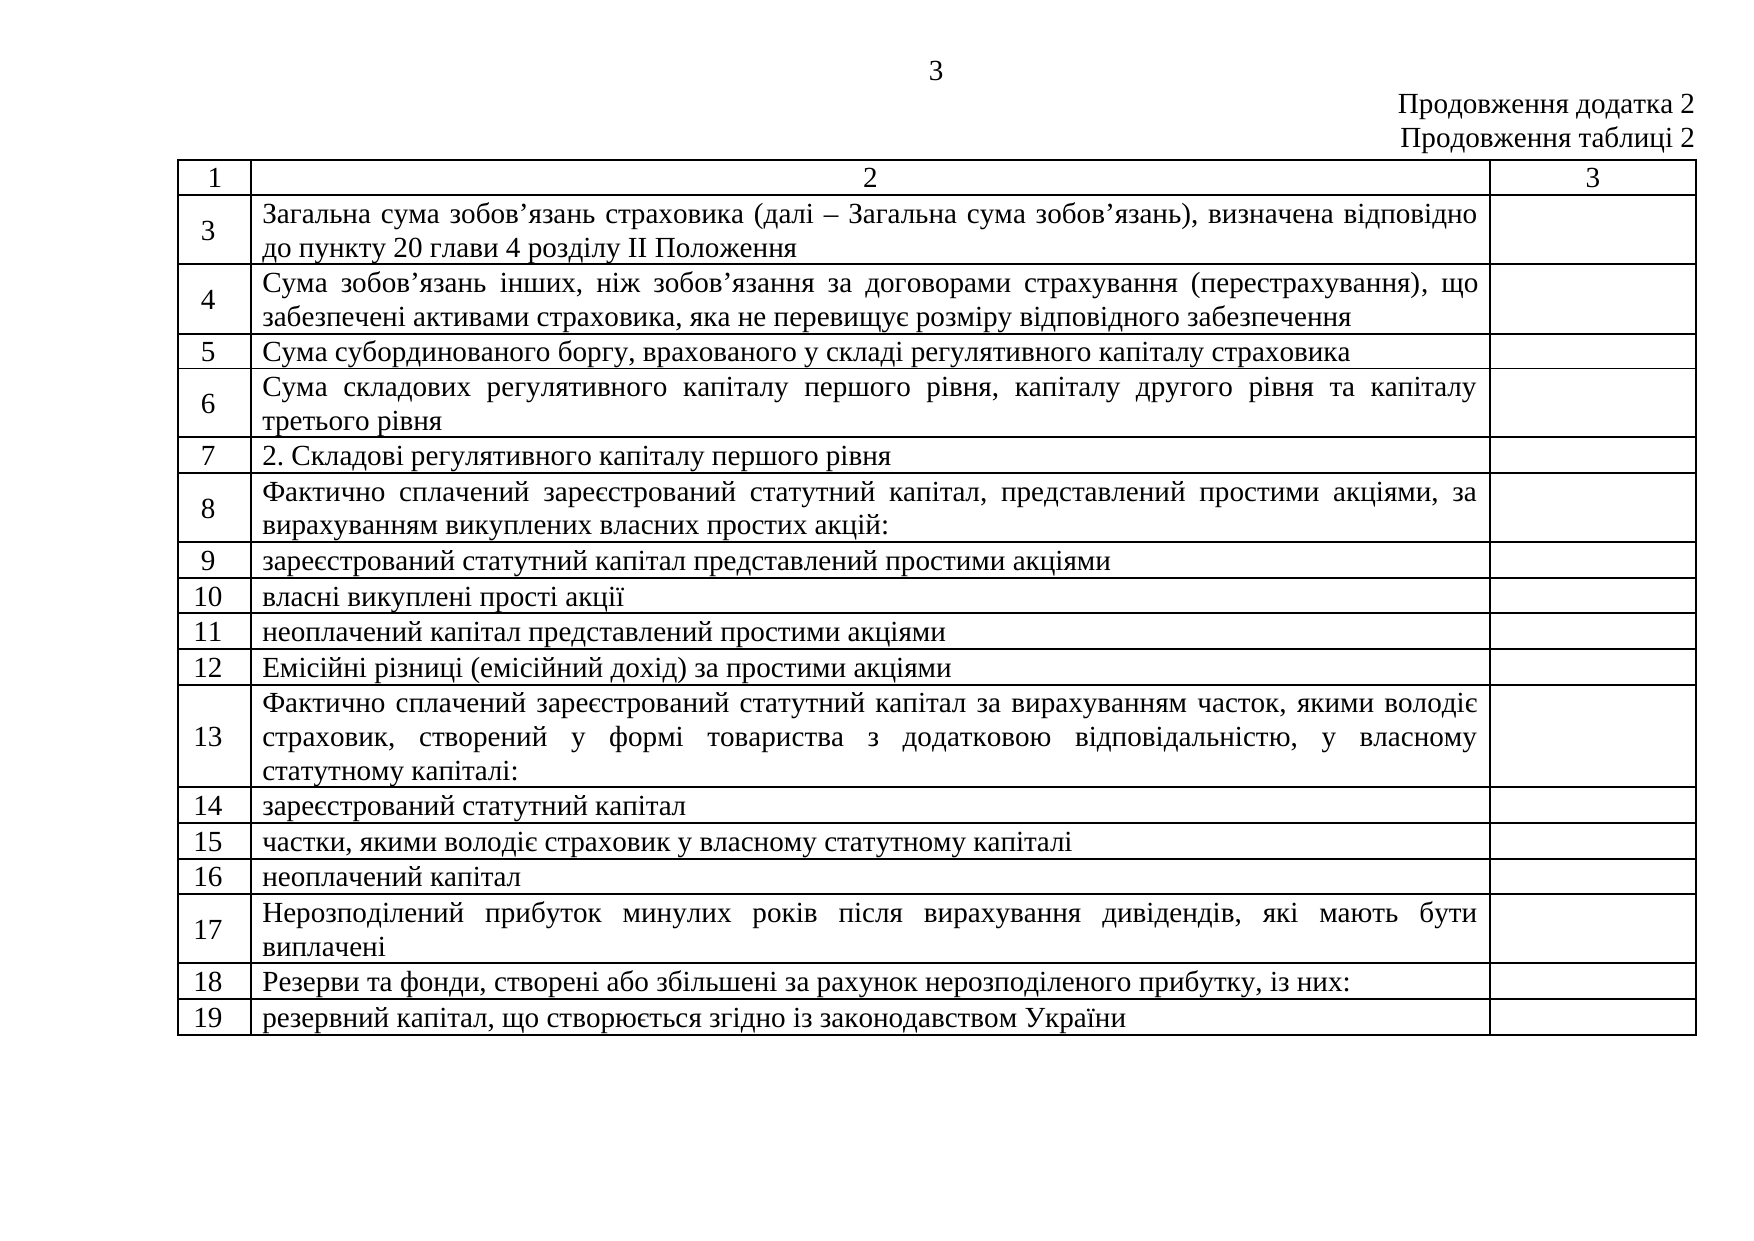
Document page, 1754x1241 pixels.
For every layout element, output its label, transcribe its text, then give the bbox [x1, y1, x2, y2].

table_cell Фактично сплачений зареєстрований статутний капітал за вирахуванням часток, якими володіє страховик, створений у формі товариства з додатковою відповідальністю, у власному статутному капіталі: [252, 686, 1489, 786]
table_cell [179, 1000, 250, 1033]
table_cell [179, 895, 250, 962]
table_header 3 [1491, 161, 1695, 194]
table_cell [179, 614, 250, 648]
table_cell Нерозподілений прибуток минулих років після вирахування дивідендів, які мають бути виплачені [252, 895, 1489, 962]
table_cell [179, 650, 250, 683]
table_cell [1491, 474, 1695, 541]
table_cell 2. Складові регулятивного капіталу першого рівня [252, 438, 1489, 472]
table_cell [179, 369, 250, 436]
table_cell [1491, 265, 1695, 332]
table_cell [179, 824, 250, 857]
table_cell [179, 474, 250, 541]
table_cell Сума субординованого боргу, врахованого у складі регулятивного капіталу страховика [252, 335, 1489, 368]
table_cell [179, 964, 250, 998]
table_cell [1491, 686, 1695, 786]
table_cell [1491, 196, 1695, 263]
table_cell частки, якими володіє страховик у власному статутному капіталі [252, 824, 1489, 857]
table_cell неоплачений капітал представлений простими акціями [252, 614, 1489, 648]
table_cell [1491, 543, 1695, 577]
table_cell [179, 196, 250, 263]
table_cell [179, 579, 250, 612]
table_header 2 [252, 161, 1489, 194]
table_header 1 [179, 161, 250, 194]
table_cell [1491, 614, 1695, 648]
table_cell [179, 438, 250, 472]
table_cell Фактично сплачений зареєстрований статутний капітал, представлений простими акціями, за вирахуванням викуплених власних простих акцій: [252, 474, 1489, 541]
table_cell [1491, 788, 1695, 822]
table_cell [179, 860, 250, 893]
table_cell Емісійні різниці (емісійний дохід) за простими акціями [252, 650, 1489, 683]
table_cell [179, 335, 250, 368]
table_cell [1491, 369, 1695, 436]
table_cell [1491, 860, 1695, 893]
table_cell зареєстрований статутний капітал [252, 788, 1489, 822]
table_cell Резерви та фонди, створені або збільшені за рахунок нерозподіленого прибутку, із них: [252, 964, 1489, 998]
table_cell [1491, 964, 1695, 998]
table_cell [1491, 438, 1695, 472]
table_cell [179, 788, 250, 822]
table_cell резервний капітал, що створюється згідно із законодавством України [252, 1000, 1489, 1033]
table_cell [1491, 579, 1695, 612]
table_cell [179, 265, 250, 332]
table_cell [179, 686, 250, 786]
table_cell [1491, 1000, 1695, 1033]
table_cell Загальна сума зобов’язань страховика (далі – Загальна сума зобов’язань), визначена відповідно до пункту 20 глави 4 розділу ІІ Положення [252, 196, 1489, 263]
table_cell Сума зобов’язань інших, ніж зобов’язання за договорами страхування (перестрахування), що забезпечені активами страховика, яка не перевищує розміру відповідного забезпечення [252, 265, 1489, 332]
table_cell власні викуплені прості акції [252, 579, 1489, 612]
table_cell [1491, 335, 1695, 368]
table_cell [1491, 824, 1695, 857]
table_cell зареєстрований статутний капітал представлений простими акціями [252, 543, 1489, 577]
table_cell неоплачений капітал [252, 860, 1489, 893]
table_cell Сума складових регулятивного капіталу першого рівня, капіталу другого рівня та капіталу третього рівня [252, 369, 1489, 436]
table_cell [1491, 895, 1695, 962]
table_cell [179, 543, 250, 577]
table_cell [1491, 650, 1695, 683]
